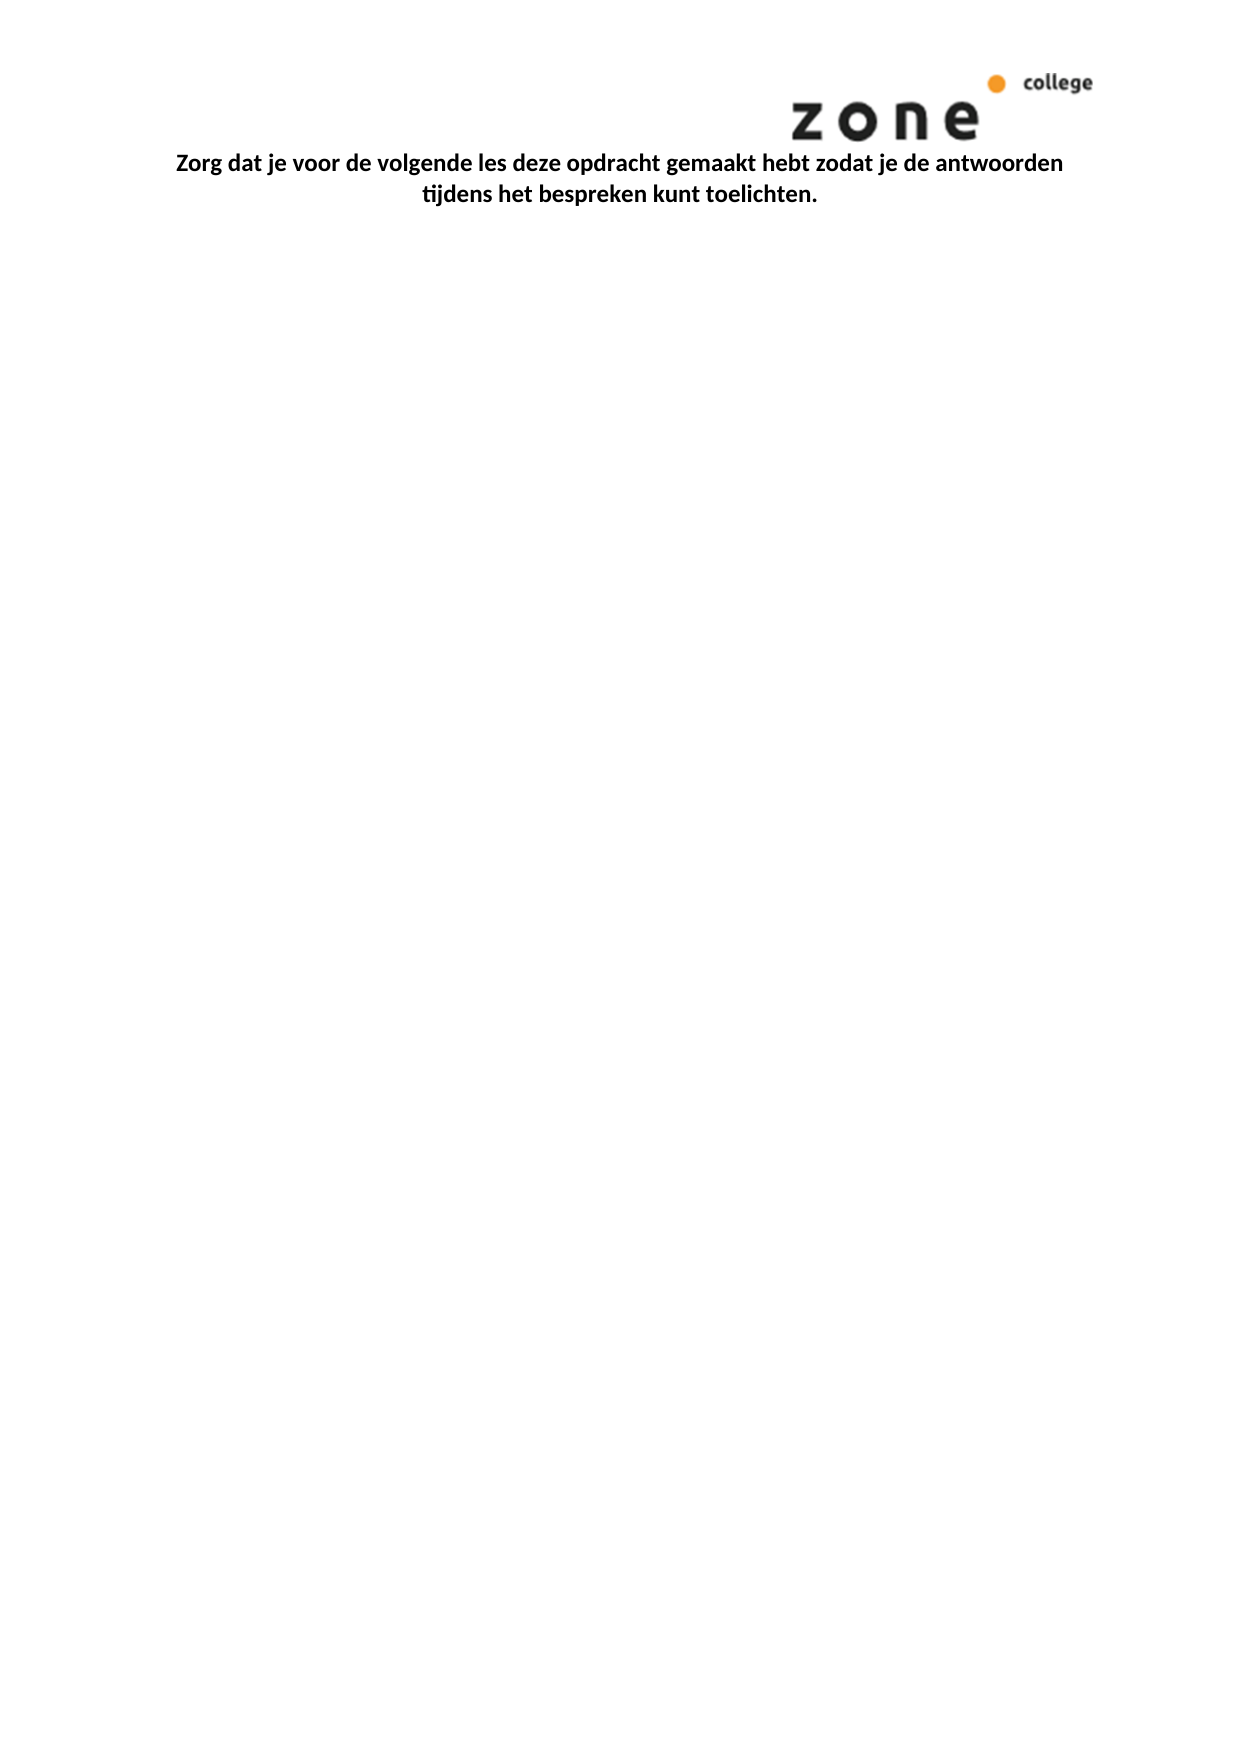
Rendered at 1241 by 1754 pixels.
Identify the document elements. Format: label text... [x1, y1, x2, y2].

picture [791, 73, 1093, 143]
text Zorg dat je voor de volgende les deze opdracht gemaakt hebt zodat je de antwoorden tijdens het bespreken kunt toelichten. [148, 148, 1093, 209]
